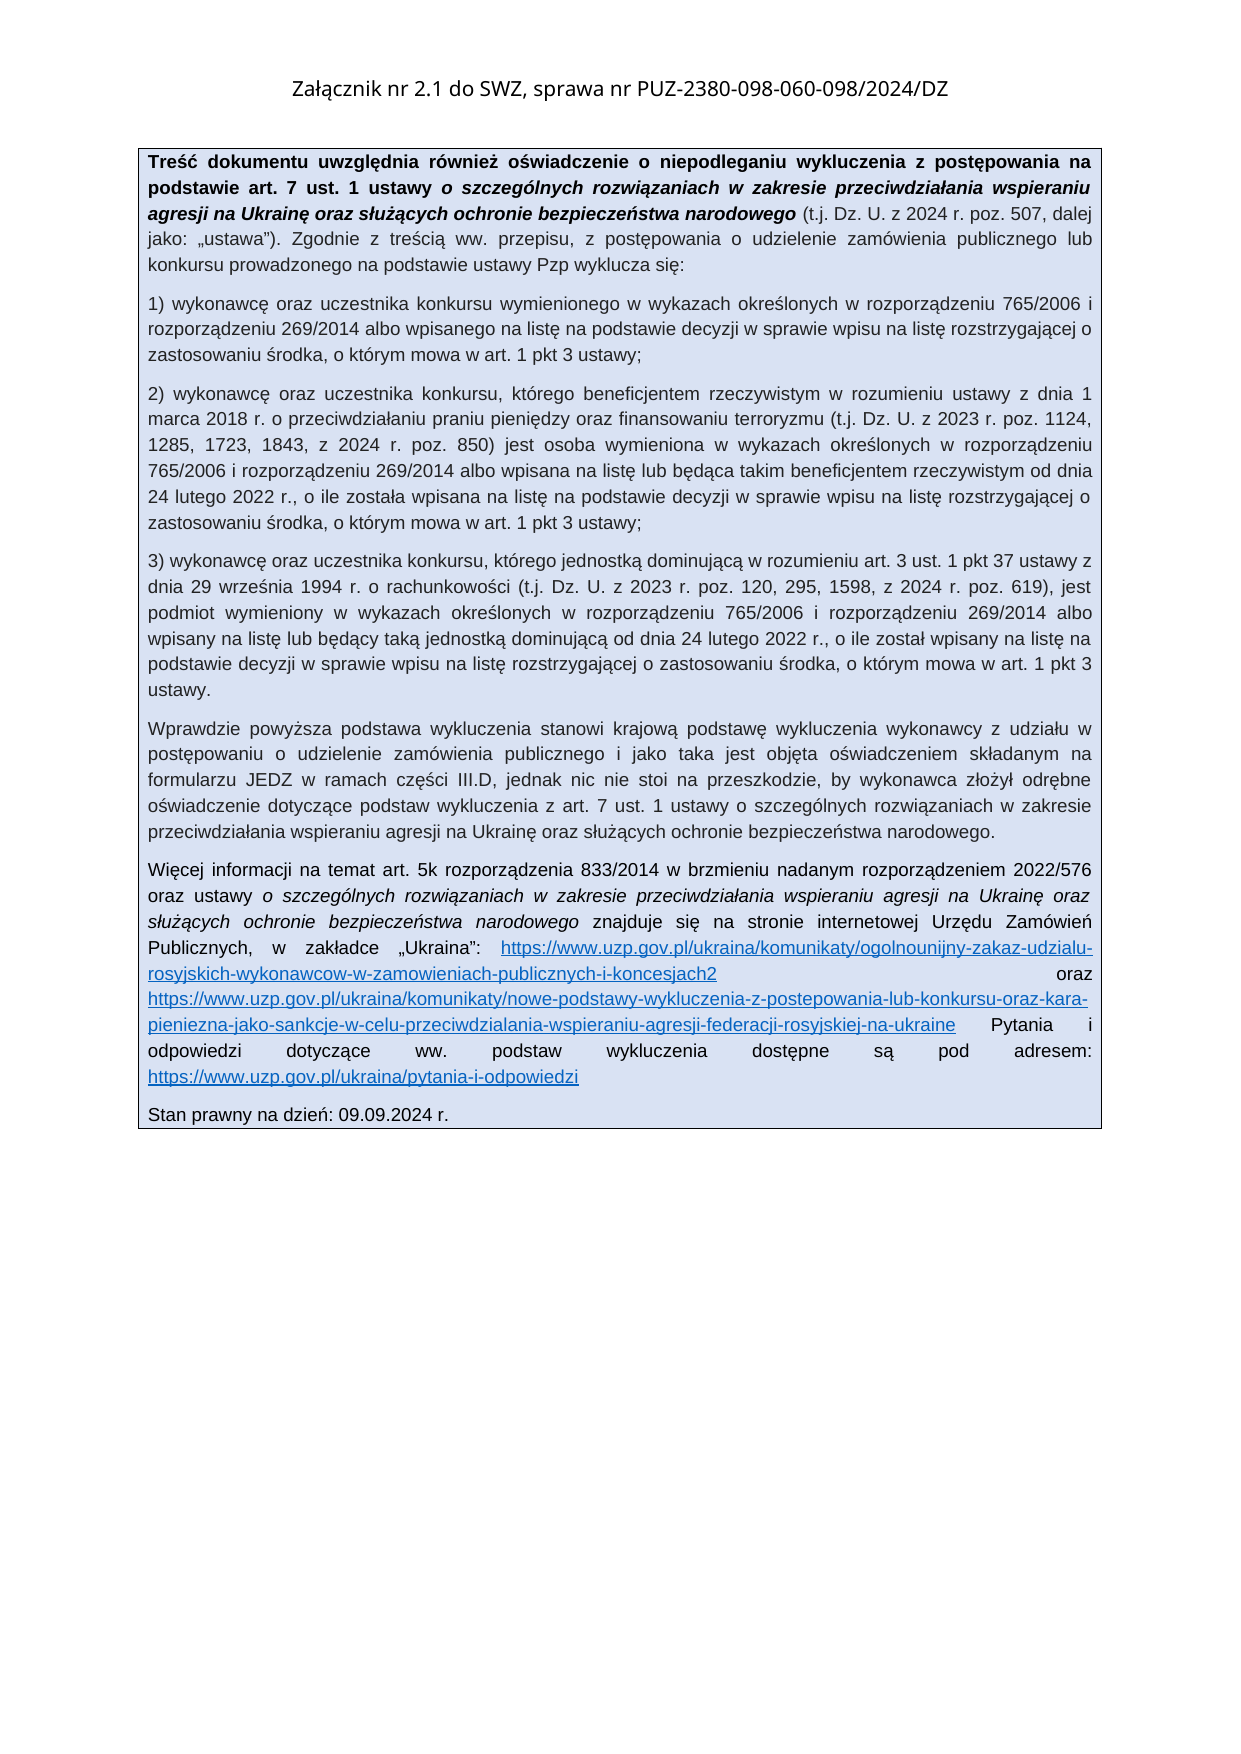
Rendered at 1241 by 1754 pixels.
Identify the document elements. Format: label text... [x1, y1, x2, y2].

text Treść dokumentu uwzględnia również oświadczenie o niepodleganiu wykluczenia z postępowania na podstawie art. 7 ust. 1 ustawy o szczególnych rozwiązaniach w zakresie przeciwdziałania wspieraniu agresji na Ukrainę oraz służących ochronie bezpieczeństwa narodowego (t.j. Dz. U. z 2024 r. poz. 507, dalej jako: „ustawa”). Zgodnie z treścią ww. przepisu, z postępowania o udzielenie zamówienia publicznego lub konkursu prowadzonego na podstawie ustawy Pzp wyklucza się: [139, 149, 1101, 276]
text Stan prawny na dzień: 09.09.2024 r. [139, 1101, 1101, 1128]
text 3) wykonawcę oraz uczestnika konkursu, którego jednostką dominującą w rozumieniu art. 3 ust. 1 pkt 37 ustawy z dnia 29 września 1994 r. o rachunkowości (t.j. Dz. U. z 2023 r. poz. 120, 295, 1598, z 2024 r. poz. 619), jest podmiot wymieniony w wykazach określonych w rozporządzeniu 765/2006 i rozporządzeniu 269/2014 albo wpisany na listę lub będący taką jednostką dominującą od dnia 24 lutego 2022 r., o ile został wpisany na listę na podstawie decyzji w sprawie wpisu na listę rozstrzygającej o zastosowaniu środka, o którym mowa w art. 1 pkt 3 ustawy. [139, 547, 1101, 701]
text 1) wykonawcę oraz uczestnika konkursu wymienionego w wykazach określonych w rozporządzeniu 765/2006 i rozporządzeniu 269/2014 albo wpisanego na listę na podstawie decyzji w sprawie wpisu na listę rozstrzygającej o zastosowaniu środka, o którym mowa w art. 1 pkt 3 ustawy; [139, 289, 1101, 366]
text 2) wykonawcę oraz uczestnika konkursu, którego beneficjentem rzeczywistym w rozumieniu ustawy z dnia 1 marca 2018 r. o przeciwdziałaniu praniu pieniędzy oraz finansowaniu terroryzmu (t.j. Dz. U. z 2023 r. poz. 1124, 1285, 1723, 1843, z 2024 r. poz. 850) jest osoba wymieniona w wykazach określonych w rozporządzeniu 765/2006 i rozporządzeniu 269/2014 albo wpisana na listę lub będąca takim beneficjentem rzeczywistym od dnia 24 lutego 2022 r., o ile została wpisana na listę na podstawie decyzji w sprawie wpisu na listę rozstrzygającej o zastosowaniu środka, o którym mowa w art. 1 pkt 3 ustawy; [139, 379, 1101, 533]
text Więcej informacji na temat art. 5k rozporządzenia 833/2014 w brzmieniu nadanym rozporządzeniem 2022/576 oraz ustawy o szczególnych rozwiązaniach w zakresie przeciwdziałania wspieraniu agresji na Ukrainę oraz służących ochronie bezpieczeństwa narodowego znajduje się na stronie internetowej Urzędu Zamówień Publicznych, w zakładce „Ukraina”: https://www.uzp.gov.pl/ukraina/komunikaty/ogolnounijny-zakaz-udzialu-rosyjskich-wykonawcow-w-zamowieniach-publicznych-i-koncesjach2 oraz https://www.uzp.gov.pl/ukraina/komunikaty/nowe-podstawy-wykluczenia-z-postepowania-lub-konkursu-oraz-kara-pieniezna-jako-sankcje-w-celu-przeciwdzialania-wspieraniu-agresji-federacji-rosyjskiej-na-ukraine Pytania i odpowiedzi dotyczące ww. podstaw wykluczenia dostępne są pod adresem: https://www.uzp.gov.pl/ukraina/pytania-i-odpowiedzi [139, 856, 1101, 1087]
text Wprawdzie powyższa podstawa wykluczenia stanowi krajową podstawę wykluczenia wykonawcy z udziału w postępowaniu o udzielenie zamówienia publicznego i jako taka jest objęta oświadczeniem składanym na formularzu JEDZ w ramach części III.D, jednak nic nie stoi na przeszkodzie, by wykonawca złożył odrębne oświadczenie dotyczące podstaw wykluczenia z art. 7 ust. 1 ustawy o szczególnych rozwiązaniach w zakresie przeciwdziałania wspieraniu agresji na Ukrainę oraz służących ochronie bezpieczeństwa narodowego. [139, 714, 1101, 842]
